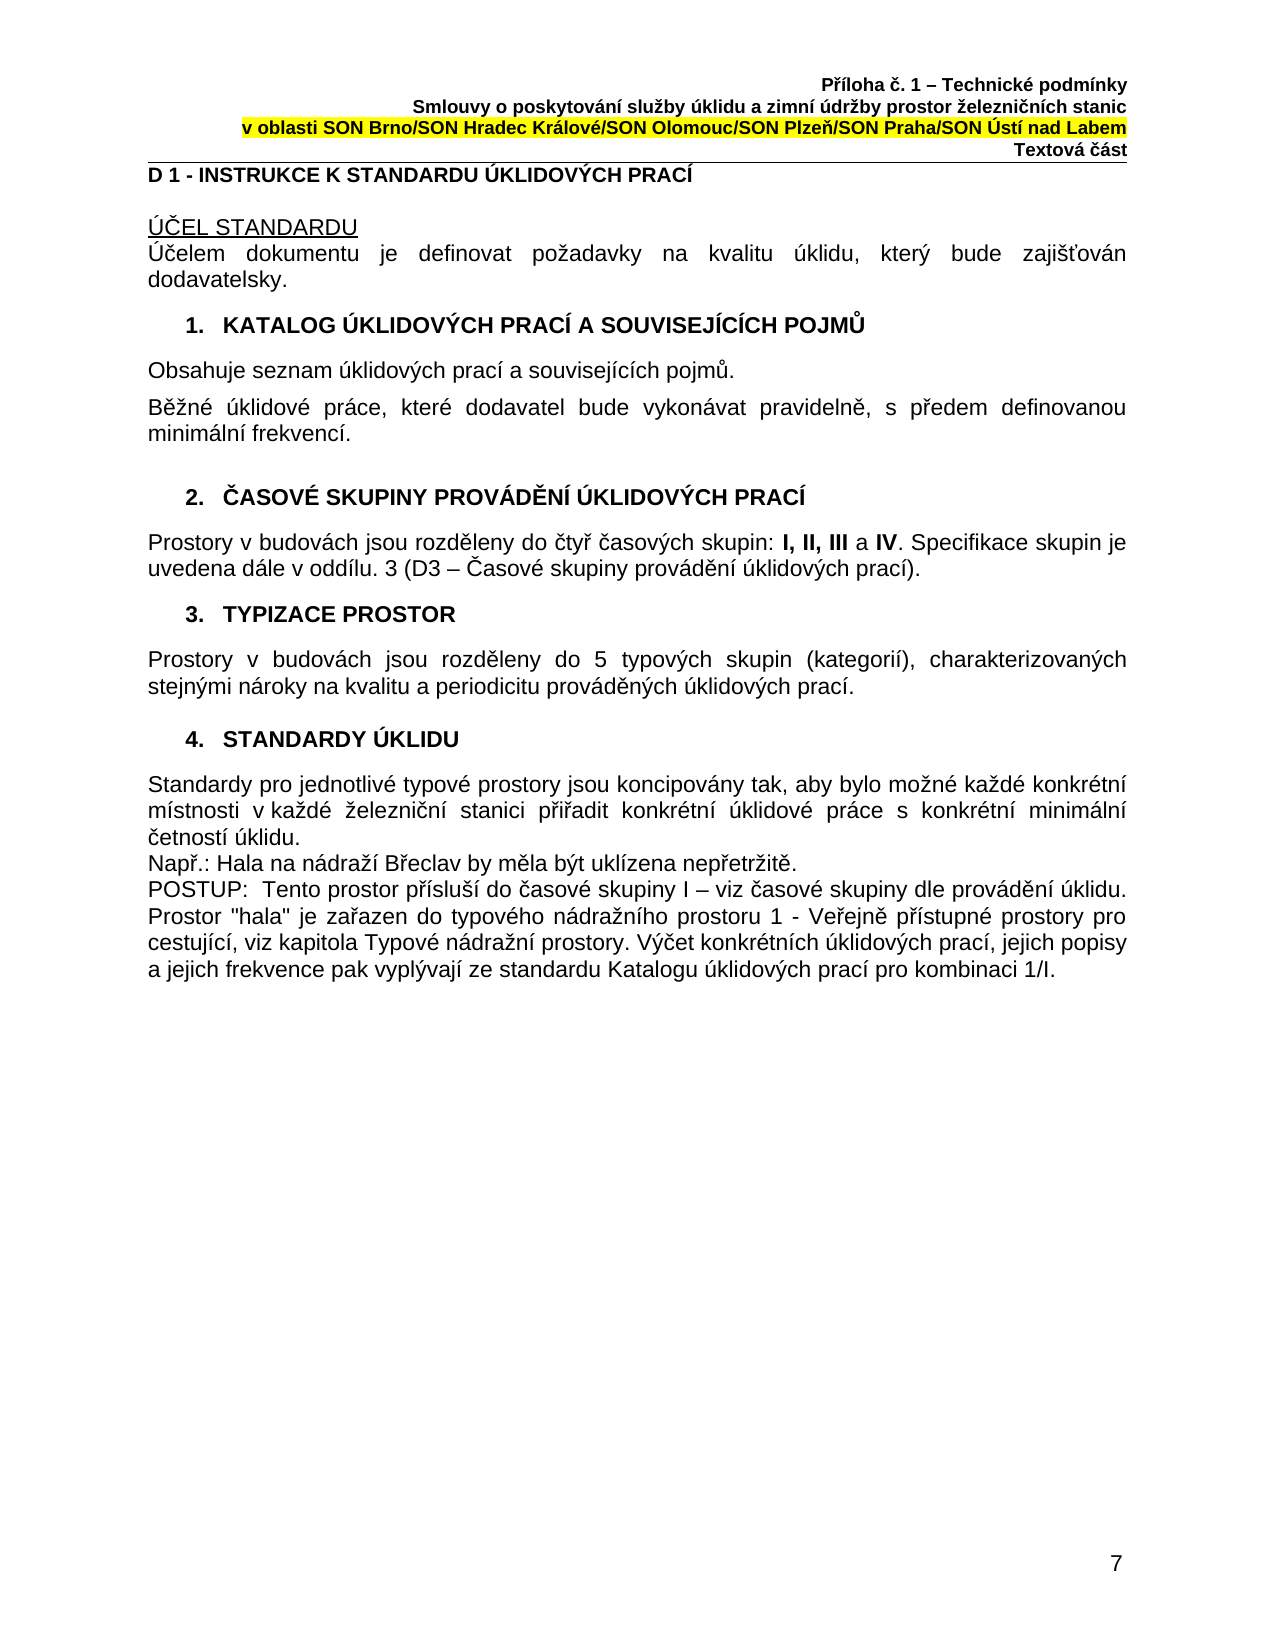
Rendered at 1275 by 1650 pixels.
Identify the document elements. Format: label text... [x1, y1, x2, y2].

list KATALOG ÚKLIDOVÝCH PRACÍ A SOUVISEJÍCÍCH POJMŮ [185, 312, 1127, 338]
text Např.: Hala na nádraží Břeclav by měla být uklízena nepřetržitě. [148, 850, 1127, 876]
list ČASOVÉ SKUPINY PROVÁDĚNÍ ÚKLIDOVÝCH PRACÍ [185, 483, 1127, 510]
text POSTUP: Tento prostor přísluší do časové skupiny I – viz časové skupiny dle provádění úklidu. Prostor "hala" je zařazen do typového nádražního prostoru 1 - Veřejně přístupné prostory pro cestující, viz kapitola Typové nádražní prostory. Výčet konkrétních úklidových prací, jejich popisy a jejich frekvence pak vyplývají ze standardu Katalogu úklidových prací pro kombinaci 1/I. [148, 876, 1127, 982]
text ÚČEL STANDARDU [148, 213, 1127, 240]
text Prostory v budovách jsou rozděleny do čtyř časových skupin: I, II, III a IV. Specifikace skupin je uvedena dále v oddílu. 3 (D3 – Časové skupiny provádění úklidových prací). [148, 529, 1127, 582]
text Prostory v budovách jsou rozděleny do 5 typových skupin (kategorií), charakterizovaných stejnými nároky na kvalitu a periodicitu prováděných úklidových prací. [148, 646, 1127, 699]
list TYPIZACE PROSTOR [185, 601, 1127, 627]
text Obsahuje seznam úklidových prací a souvisejících pojmů. [148, 357, 1127, 384]
text D 1 - INSTRUKCE K STANDARDU ÚKLIDOVÝCH PRACÍ [148, 163, 1127, 187]
text Účelem dokumentu je definovat požadavky na kvalitu úklidu, který bude zajišťován dodavatelsky. [148, 240, 1127, 293]
list STANDARDY ÚKLIDU [185, 726, 1127, 752]
text Běžné úklidové práce, které dodavatel bude vykonávat pravidelně, s předem definovanou minimální frekvencí. [148, 394, 1127, 447]
text Standardy pro jednotlivé typové prostory jsou koncipovány tak, aby bylo možné každé konkrétní místnosti v každé železniční stanici přiřadit konkrétní úklidové práce s konkrétní minimální četností úklidu. [148, 771, 1127, 850]
